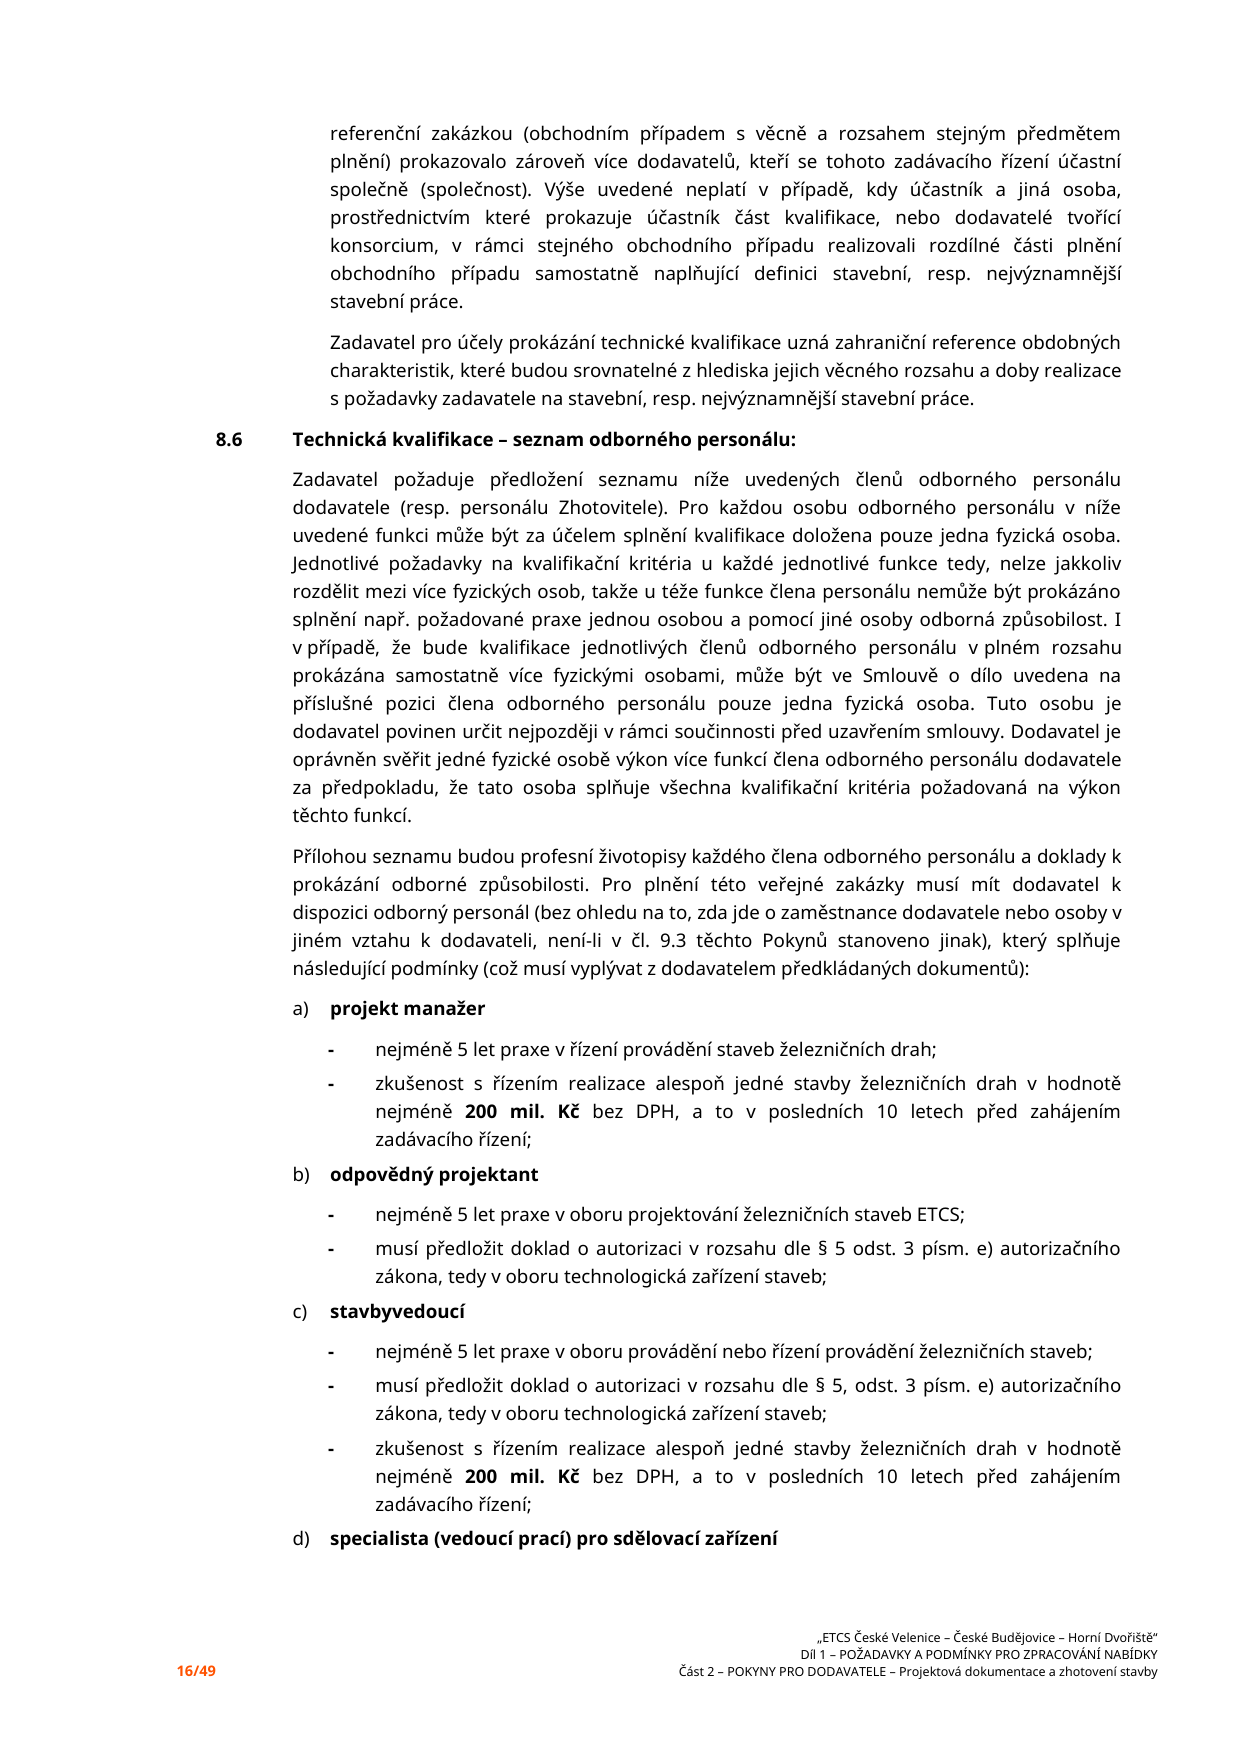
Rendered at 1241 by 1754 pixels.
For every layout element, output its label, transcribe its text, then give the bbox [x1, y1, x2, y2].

list projekt manažer [292, 996, 1122, 1021]
list stavbyvedoucí [292, 1298, 1122, 1323]
text nejméně 5 let praxe v oboru provádění nebo řízení provádění železničních staveb; [328, 1338, 1122, 1364]
list odpovědný projektant [292, 1161, 1122, 1186]
text nejméně 5 let praxe v řízení provádění staveb železničních drah; [328, 1036, 1122, 1062]
text musí předložit doklad o autorizaci v rozsahu dle § 5, odst. 3 písm. e) autorizačního zákona, tedy v oboru technologická zařízení staveb; [328, 1373, 1122, 1426]
text Technická kvalifikace – seznam odborného personálu: [216, 426, 1122, 451]
text Zadavatel požaduje předložení seznamu níže uvedených členů odborného personálu dodavatele (resp. personálu Zhotovitele). Pro každou osobu odborného personálu v níže uvedené funkci může být za účelem splnění kvalifikace doložena pouze jedna fyzická osoba. Jednotlivé požadavky na kvalifikační kritéria u každé jednotlivé funkce tedy, nelze jakkoliv rozdělit mezi více fyzických osob, takže u téže funkce člena personálu nemůže být prokázáno splnění např. požadované praxe jednou osobou a pomocí jiné osoby odborná způsobilost. I v případě, že bude kvalifikace jednotlivých členů odborného personálu v plném rozsahu prokázána samostatně více fyzickými osobami, může být ve Smlouvě o dílo uvedena na příslušné pozici člena odborného personálu pouze jedna fyzická osoba. Tuto osobu je dodavatel povinen určit nejpozději v rámci součinnosti před uzavřením smlouvy. Dodavatel je oprávněn svěřit jedné fyzické osobě výkon více funkcí člena odborného personálu dodavatele za předpokladu, že tato osoba splňuje všechna kvalifikační kritéria požadovaná na výkon těchto funkcí. [292, 466, 1122, 828]
list specialista (vedoucí prací) pro sdělovací zařízení [292, 1525, 1122, 1551]
text Zadavatel pro účely prokázání technické kvalifikace uzná zahraniční reference obdobných charakteristik, které budou srovnatelné z hlediska jejich věcného rozsahu a doby realizace s požadavky zadavatele na stavební, resp. nejvýznamnější stavební práce. [330, 329, 1122, 411]
text nejméně 5 let praxe v oboru projektování železničních staveb ETCS; [328, 1201, 1122, 1227]
text zkušenost s řízením realizace alespoň jedné stavby železničních drah v hodnotě nejméně 200 mil. Kč bez DPH, a to v posledních 10 letech před zahájením zadávacího řízení; [328, 1435, 1122, 1517]
text musí předložit doklad o autorizaci v rozsahu dle § 5 odst. 3 písm. e) autorizačního zákona, tedy v oboru technologická zařízení staveb; [328, 1236, 1122, 1289]
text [330, 121, 1122, 314]
text Přílohou seznamu budou profesní životopisy každého člena odborného personálu a doklady k prokázání odborné způsobilosti. Pro plnění této veřejné zakázky musí mít dodavatel k dispozici odborný personál (bez ohledu na to, zda jde o zaměstnance dodavatele nebo osoby v jiném vztahu k dodavateli, není-li v čl. 9.3 těchto Pokynů stanoveno jinak), který splňuje následující podmínky (což musí vyplývat z dodavatelem předkládaných dokumentů): [292, 843, 1122, 981]
text zkušenost s řízením realizace alespoň jedné stavby železničních drah v hodnotě nejméně 200 mil. Kč bez DPH, a to v posledních 10 letech před zahájením zadávacího řízení; [328, 1071, 1122, 1152]
